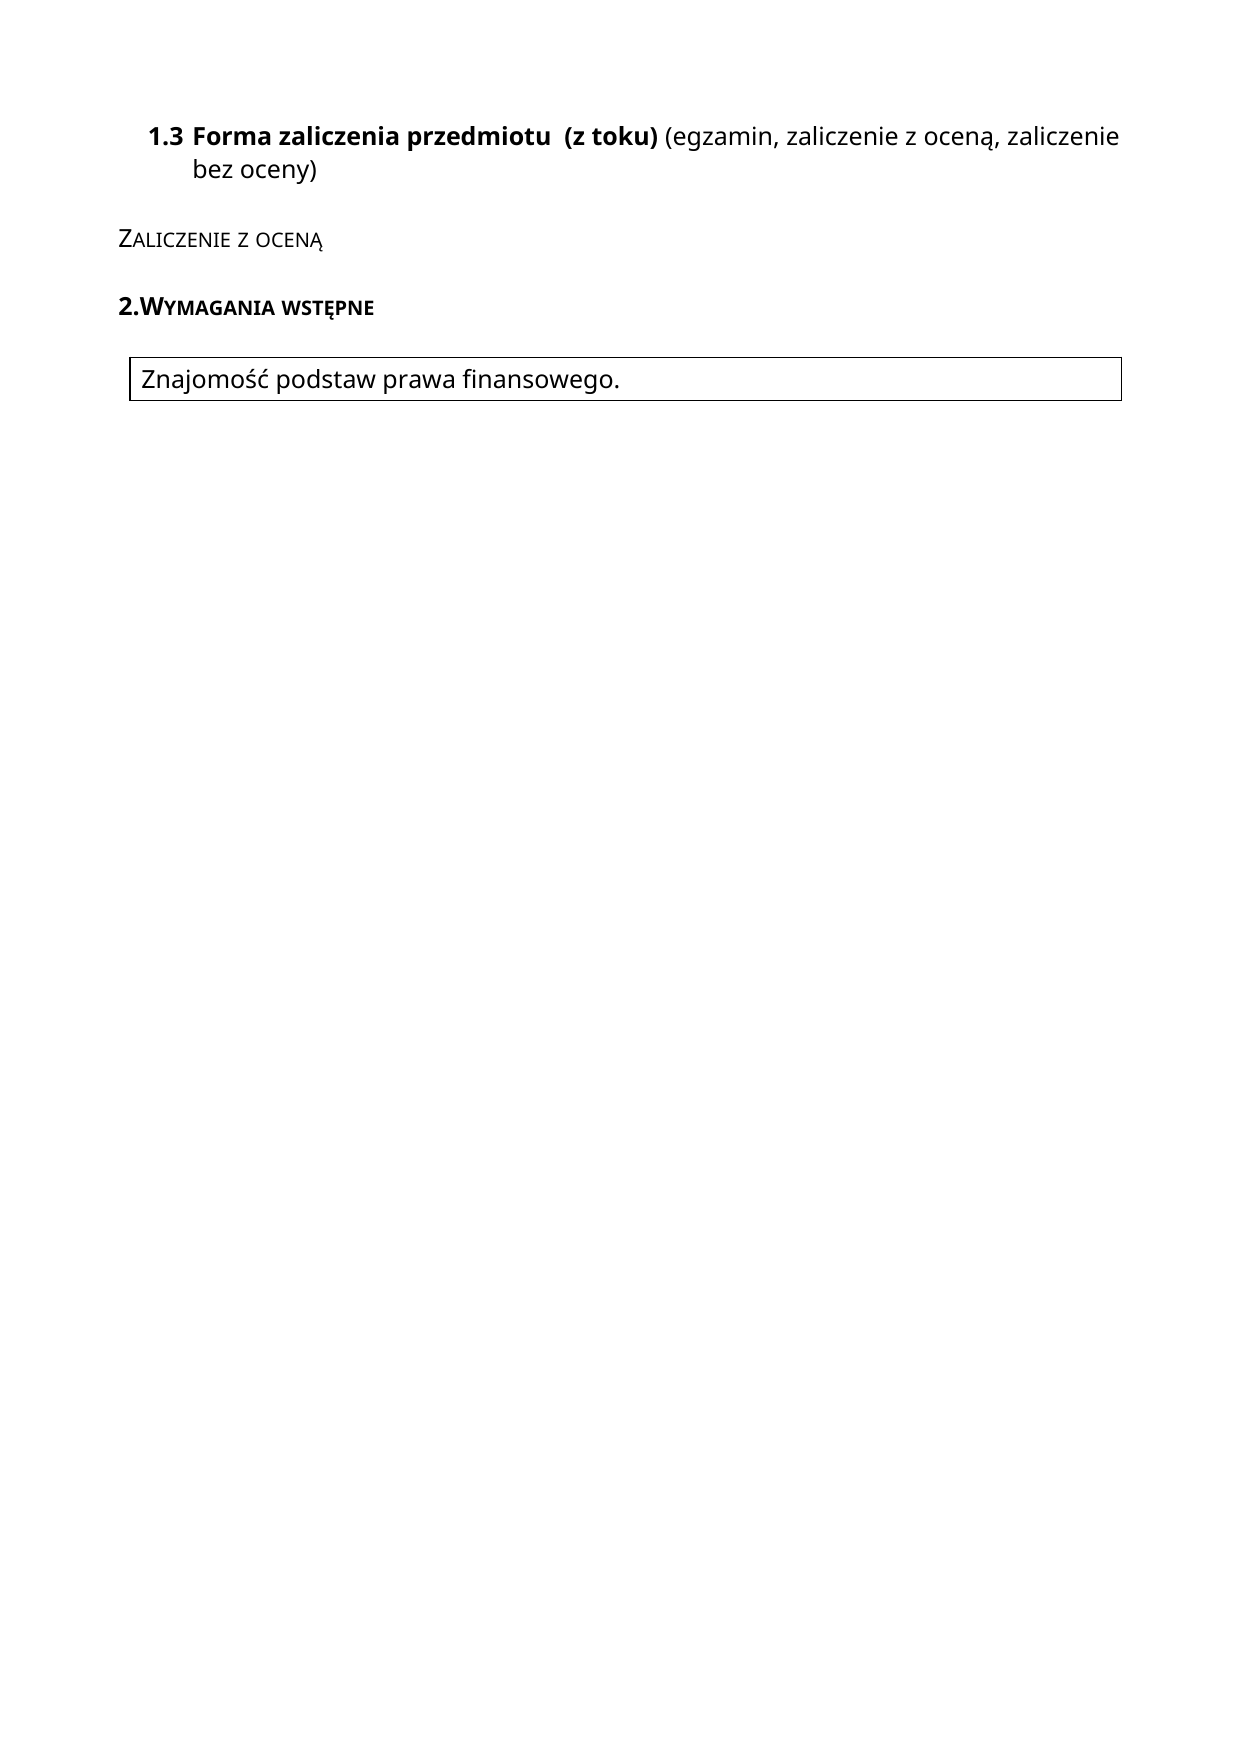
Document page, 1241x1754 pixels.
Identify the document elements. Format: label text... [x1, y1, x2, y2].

text 2.Wymagania wstępne [118, 288, 1122, 322]
text Zaliczenie z oceną [118, 220, 1122, 254]
table_header Znajomość podstaw prawa finansowego. [131, 358, 1121, 400]
text 1.3 Forma zaliczenia przedmiotu (z toku) (egzamin, zaliczenie z oceną, zaliczenie bez oceny) [148, 118, 1122, 186]
